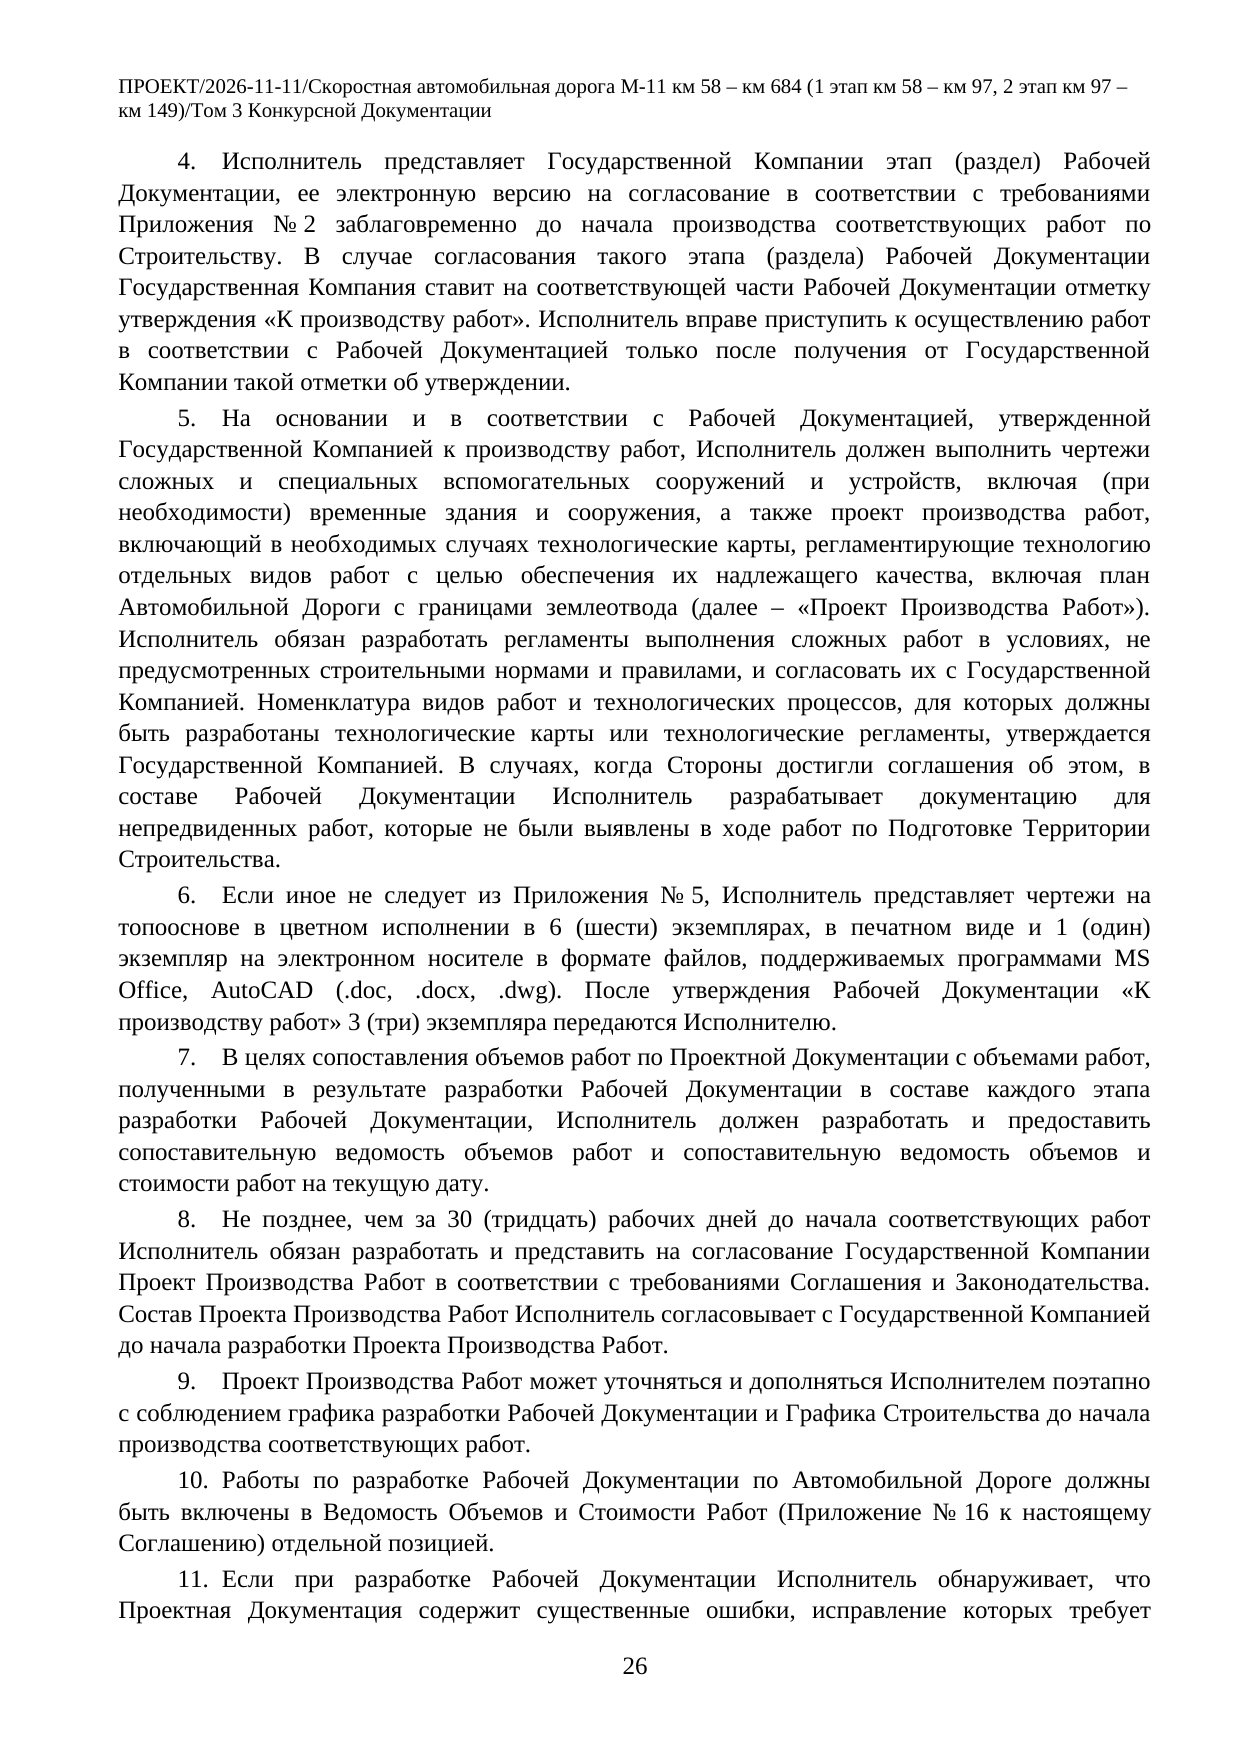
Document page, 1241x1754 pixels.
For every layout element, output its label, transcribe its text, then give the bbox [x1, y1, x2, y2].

subtitle Если иное не следует из Приложения № 5, Исполнитель представляет чертежи на топооснове в цветном исполнении в 6 (шести) экземплярах, в печатном виде и 1 (один) экземпляр на электронном носителе в формате файлов, поддерживаемых программами MS Office, AutoCAD (.doc, .docx, .dwg). После утверждения Рабочей Документации «К производству работ» 3 (три) экземпляра передаются Исполнителю. [118, 880, 1152, 1035]
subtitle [118, 1564, 1152, 1624]
subtitle Работы по разработке Рабочей Документации по Автомобильной Дороге должны быть включены в Ведомость Объемов и Стоимости Работ (Приложение № 16 к настоящему Соглашению) отдельной позицией. [118, 1465, 1152, 1557]
subtitle Проект Производства Работ может уточняться и дополняться Исполнителем поэтапно с соблюдением графика разработки Рабочей Документации и Графика Строительства до начала производства соответствующих работ. [118, 1366, 1152, 1458]
subtitle В целях сопоставления объемов работ по Проектной Документации с объемами работ, полученными в результате разработки Рабочей Документации в составе каждого этапа разработки Рабочей Документации, Исполнитель должен разработать и предоставить сопоставительную ведомость объемов работ и сопоставительную ведомость объемов и стоимости работ на текущую дату. [118, 1042, 1152, 1197]
subtitle Не позднее, чем за 30 (тридцать) рабочих дней до начала соответствующих работ Исполнитель обязан разработать и представить на согласование Государственной Компании Проект Производства Работ в соответствии с требованиями Соглашения и Законодательства. Состав Проекта Производства Работ Исполнитель согласовывает с Государственной Компанией до начала разработки Проекта Производства Работ. [118, 1204, 1152, 1359]
subtitle На основании и в соответствии с Рабочей Документацией, утвержденной Государственной Компанией к производству работ, Исполнитель должен выполнить чертежи сложных и специальных вспомогательных сооружений и устройств, включая (при необходимости) временные здания и сооружения, а также проект производства работ, включающий в необходимых случаях технологические карты, регламентирующие технологию отдельных видов работ с целью обеспечения их надлежащего качества, включая план Автомобильной Дороги с границами землеотвода (далее – «Проект Производства Работ»). Исполнитель обязан разработать регламенты выполнения сложных работ в условиях, не предусмотренных строительными нормами и правилами, и согласовать их с Государственной Компанией. Номенклатура видов работ и технологических процессов, для которых должны быть разработаны технологические карты или технологические регламенты, утверждается Государственной Компанией. В случаях, когда Стороны достигли соглашения об этом, в составе Рабочей Документации Исполнитель разрабатывает документацию для непредвиденных работ, которые не были выявлены в ходе работ по Подготовке Территории Строительства. [118, 403, 1152, 873]
subtitle Исполнитель представляет Государственной Компании этап (раздел) Рабочей Документации, ее электронную версию на согласование в соответствии с требованиями Приложения № 2 заблаговременно до начала производства соответствующих работ по Строительству. В случае согласования такого этапа (раздела) Рабочей Документации Государственная Компания ставит на соответствующей части Рабочей Документации отметку утверждения «К производству работ». Исполнитель вправе приступить к осуществлению работ в соответствии с Рабочей Документацией только после получения от Государственной Компании такой отметки об утверждении. [118, 146, 1152, 396]
